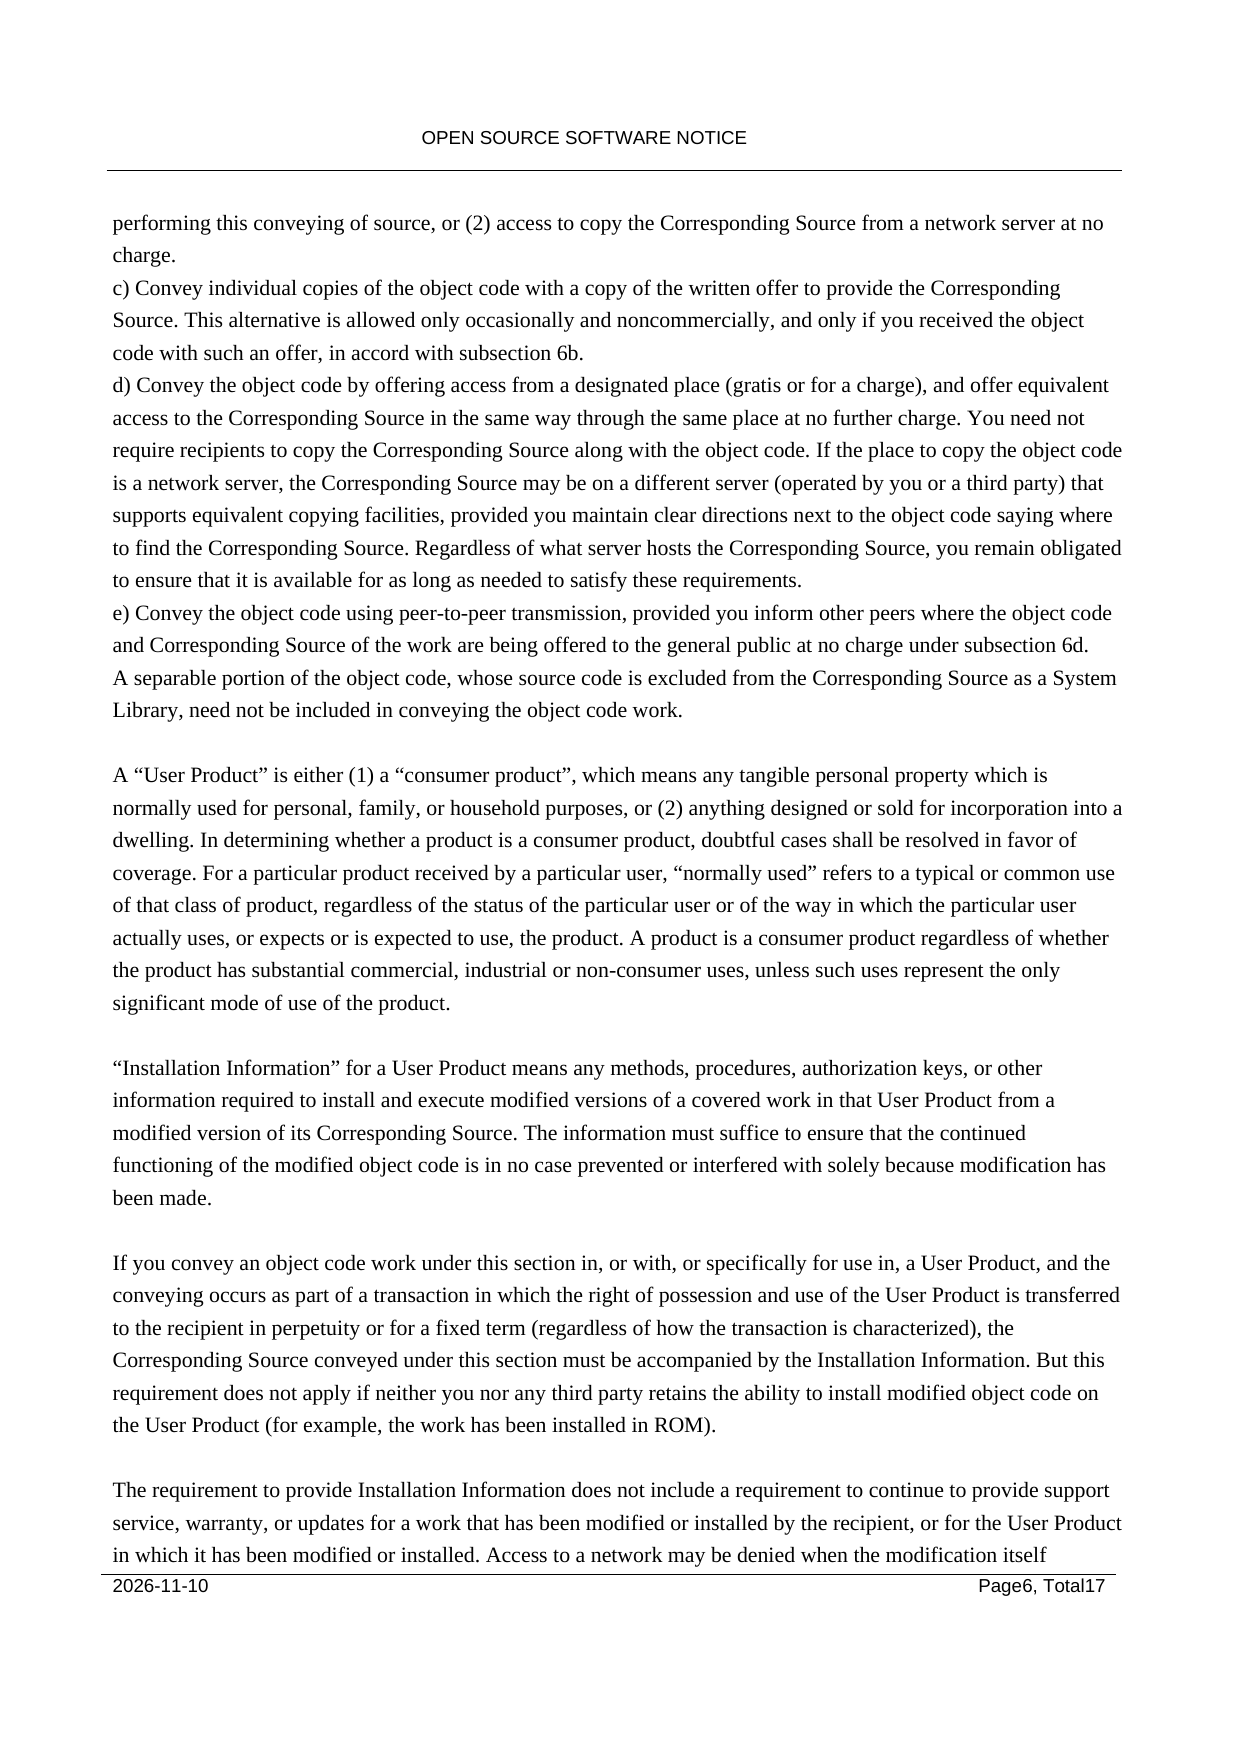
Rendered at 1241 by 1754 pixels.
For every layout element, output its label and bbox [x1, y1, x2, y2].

text [112, 206, 1128, 1571]
